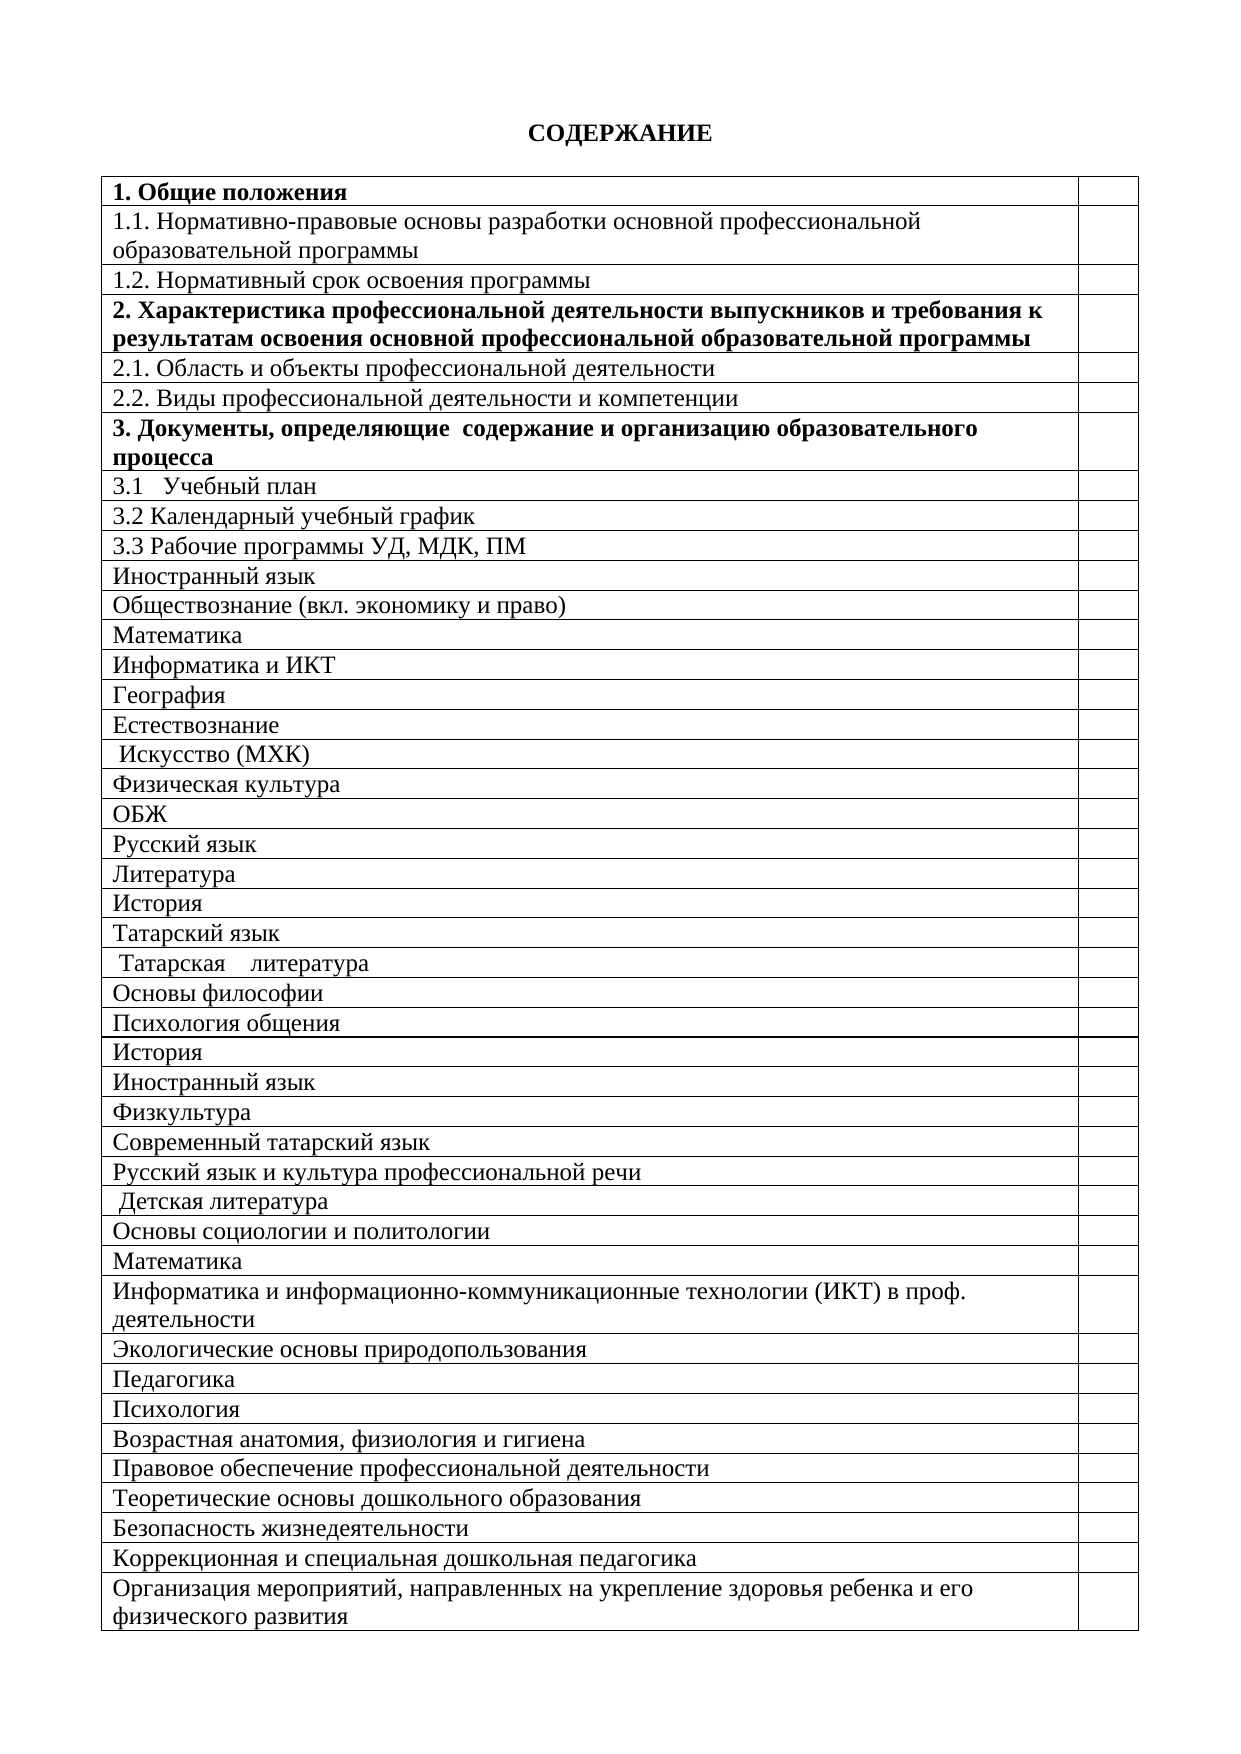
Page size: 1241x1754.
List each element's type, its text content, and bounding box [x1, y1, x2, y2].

table_cell [1079, 1394, 1138, 1423]
table_cell [1079, 799, 1138, 828]
table_cell [1079, 265, 1138, 294]
table_header 1. Общие положения [102, 177, 1078, 205]
table_cell География [102, 680, 1078, 709]
table_cell [1079, 1067, 1138, 1096]
table_cell [1079, 1127, 1138, 1156]
table_cell 3.1 Учебный план [102, 471, 1078, 500]
table_cell Информатика и информационно-коммуникационные технологии (ИКТ) в проф. деятельности [102, 1276, 1078, 1333]
table_cell [1079, 561, 1138, 589]
table_cell [1079, 1454, 1138, 1482]
table_cell Основы философии [102, 978, 1078, 1007]
text СОДЕРЖАНИЕ [112, 118, 1128, 147]
table_cell Математика [102, 1246, 1078, 1275]
table_cell Татарский язык [102, 918, 1078, 947]
table_cell Коррекционная и специальная дошкольная педагогика [102, 1543, 1078, 1572]
table_cell 2. Характеристика профессиональной деятельности выпускников и требования к результатам освоения основной профессиональной образовательной программы [102, 295, 1078, 352]
table_cell [1079, 1008, 1138, 1036]
table_cell 2.2. Виды профессиональной деятельности и компетенции [102, 383, 1078, 412]
table_cell [1079, 1097, 1138, 1126]
table_cell Основы социологии и политологии [102, 1216, 1078, 1245]
table_header [1079, 177, 1138, 205]
table_cell [1079, 1186, 1138, 1215]
table_cell [1079, 948, 1138, 977]
table_cell 3.3 Рабочие программы УД, МДК, ПМ [102, 531, 1078, 560]
table_cell [1079, 1157, 1138, 1185]
table_cell [1079, 829, 1138, 858]
table_cell [1079, 1364, 1138, 1393]
table_cell [1079, 1276, 1138, 1333]
table_cell [1079, 1573, 1138, 1630]
table_cell [1079, 1216, 1138, 1245]
table_cell История [102, 889, 1078, 917]
table_cell [1079, 1513, 1138, 1542]
table_cell Русский язык и культура профессиональной речи [102, 1157, 1078, 1185]
table_cell [1079, 650, 1138, 679]
table_cell Иностранный язык [102, 1067, 1078, 1096]
table_cell [1079, 383, 1138, 412]
table_cell Иностранный язык [102, 561, 1078, 589]
table_cell [1079, 1246, 1138, 1275]
table_cell Искусство (МХК) [102, 740, 1078, 768]
table_cell Информатика и ИКТ [102, 650, 1078, 679]
table_cell Педагогика [102, 1364, 1078, 1393]
table_cell [1079, 501, 1138, 530]
table_cell [1079, 918, 1138, 947]
table_cell 3. Документы, определяющие содержание и организацию образовательного процесса [102, 413, 1078, 470]
table_cell Татарская литература [102, 948, 1078, 977]
table_cell Экологические основы природопользования [102, 1334, 1078, 1363]
table_cell Математика [102, 620, 1078, 649]
table_cell [1079, 769, 1138, 798]
table_cell Детская литература [102, 1186, 1078, 1215]
table_cell Правовое обеспечение профессиональной деятельности [102, 1454, 1078, 1482]
table_cell [1079, 978, 1138, 1007]
table_cell 2.1. Область и объекты профессиональной деятельности [102, 353, 1078, 382]
table_cell [1079, 620, 1138, 649]
table_cell [1079, 353, 1138, 382]
table_cell [1079, 859, 1138, 887]
table_cell [1079, 680, 1138, 709]
table_cell [1079, 1334, 1138, 1363]
table_cell [1079, 471, 1138, 500]
table_cell [1079, 889, 1138, 917]
table_cell Обществознание (вкл. экономику и право) [102, 591, 1078, 619]
table_cell [1079, 531, 1138, 560]
table_cell [1079, 740, 1138, 768]
table_cell [1079, 1038, 1138, 1066]
table_cell Современный татарский язык [102, 1127, 1078, 1156]
table_cell Литература [102, 859, 1078, 887]
table_cell Психология [102, 1394, 1078, 1423]
table_cell ОБЖ [102, 799, 1078, 828]
table_cell Возрастная анатомия, физиология и гигиена [102, 1424, 1078, 1452]
table_cell Психология общения [102, 1008, 1078, 1036]
table_cell 1.2. Нормативный срок освоения программы [102, 265, 1078, 294]
table_cell [1079, 1483, 1138, 1512]
table_cell [1079, 710, 1138, 738]
table_cell Организация мероприятий, направленных на укрепление здоровья ребенка и его физического развития [102, 1573, 1078, 1630]
table_cell 3.2 Календарный учебный график [102, 501, 1078, 530]
table_cell [1079, 1543, 1138, 1572]
table_cell 1.1. Нормативно-правовые основы разработки основной профессиональной образовательной программы [102, 206, 1078, 264]
table_cell Теоретические основы дошкольного образования [102, 1483, 1078, 1512]
table_cell [1079, 591, 1138, 619]
table_cell [1079, 206, 1138, 264]
table_cell [1079, 295, 1138, 352]
table_cell Физическая культура [102, 769, 1078, 798]
table_cell Естествознание [102, 710, 1078, 738]
table_cell Безопасность жизнедеятельности [102, 1513, 1078, 1542]
table_cell Русский язык [102, 829, 1078, 858]
table_cell Физкультура [102, 1097, 1078, 1126]
table_cell История [102, 1038, 1078, 1066]
table_cell [1079, 1424, 1138, 1452]
table_cell [1079, 413, 1138, 470]
